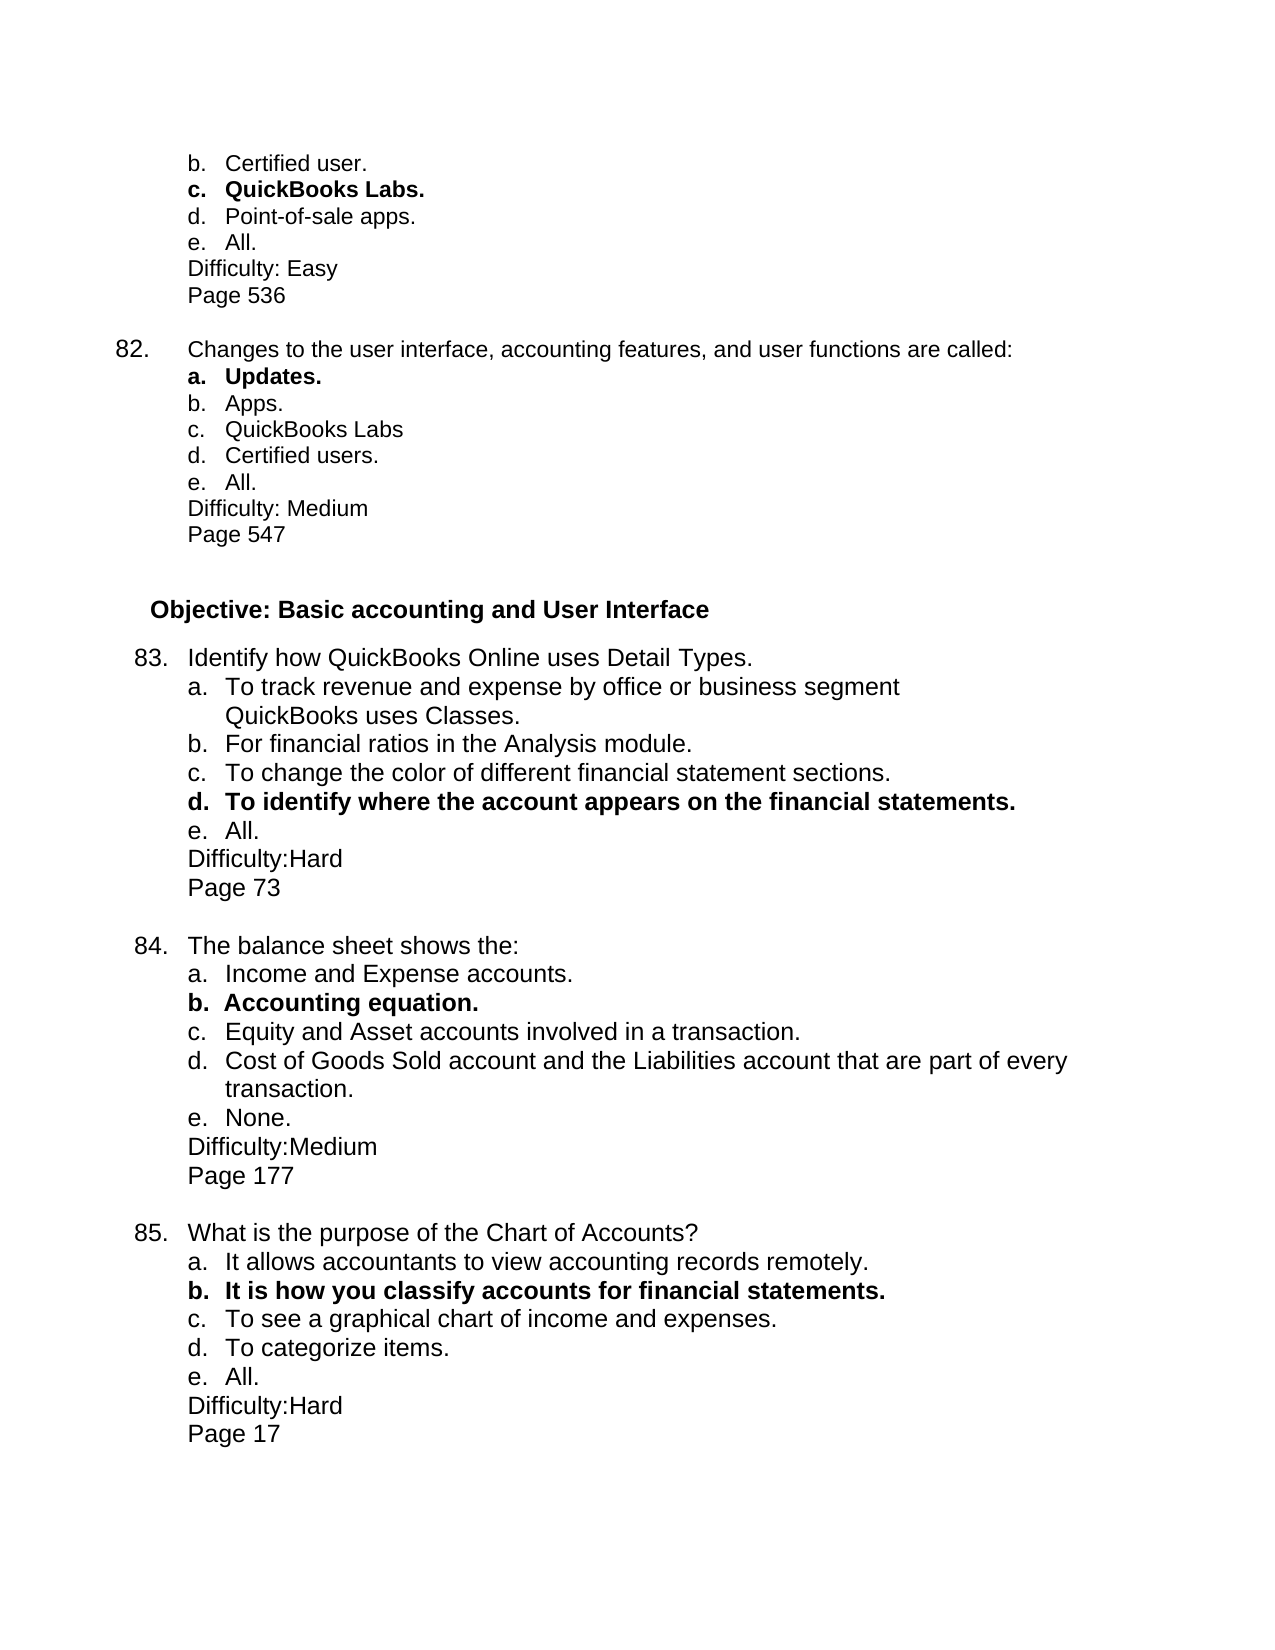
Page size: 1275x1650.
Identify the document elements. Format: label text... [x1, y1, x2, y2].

list To track revenue and expense by office or business segment [187, 672, 1125, 701]
list The balance sheet shows the: [169, 931, 1125, 959]
text Page 536 [187, 282, 1125, 308]
text Difficulty:Medium [187, 1132, 1125, 1161]
list Changes to the user interface, accounting features, and user functions are called: [150, 334, 1125, 363]
list All. [187, 469, 1125, 495]
text Page 17 [187, 1419, 1125, 1448]
text QuickBooks uses Classes. [225, 701, 1125, 729]
text d. To identify where the account appears on the financial statements. [187, 787, 1125, 816]
text Difficulty: Medium [187, 495, 1125, 521]
text b. Accounting equation. [187, 988, 1125, 1017]
list Point-of-sale apps. [187, 203, 1125, 229]
list To change the color of different financial statement sections. [187, 758, 1125, 787]
list Identify how QuickBooks Online uses Detail Types. [169, 643, 1125, 672]
text c. To see a graphical chart of income and expenses. [187, 1304, 1125, 1333]
list For financial ratios in the Analysis module. [187, 729, 1125, 758]
text Page 177 [187, 1161, 1125, 1189]
list All. [187, 229, 1125, 255]
text Objective: Basic accounting and User Interface [150, 595, 1125, 624]
text Difficulty: Easy [187, 255, 1125, 282]
text b. It is how you classify accounts for financial statements. [187, 1276, 1125, 1304]
text Page 73 [187, 873, 1125, 902]
text Difficulty:Hard [187, 844, 1125, 873]
list None. [187, 1103, 1125, 1132]
text e. All. [187, 816, 1125, 844]
list It allows accountants to view accounting records remotely. [187, 1247, 1125, 1276]
text c. Equity and Asset accounts involved in a transaction. [187, 1017, 1125, 1046]
list QuickBooks Labs [187, 416, 1125, 442]
list Updates. [187, 363, 1125, 389]
list Income and Expense accounts. [187, 959, 1125, 988]
list Certified user. [187, 150, 1125, 176]
list Apps. [187, 389, 1125, 416]
text Page 547 [187, 521, 1125, 548]
text d. To categorize items. [187, 1333, 1125, 1362]
list What is the purpose of the Chart of Accounts? [169, 1218, 1125, 1247]
list QuickBooks Labs. [187, 176, 1125, 203]
text Difficulty:Hard [187, 1391, 1125, 1419]
list Cost of Goods Sold account and the Liabilities account that are part of every transaction. [187, 1046, 1125, 1103]
text e. All. [187, 1362, 1125, 1391]
list Certified users. [187, 442, 1125, 469]
